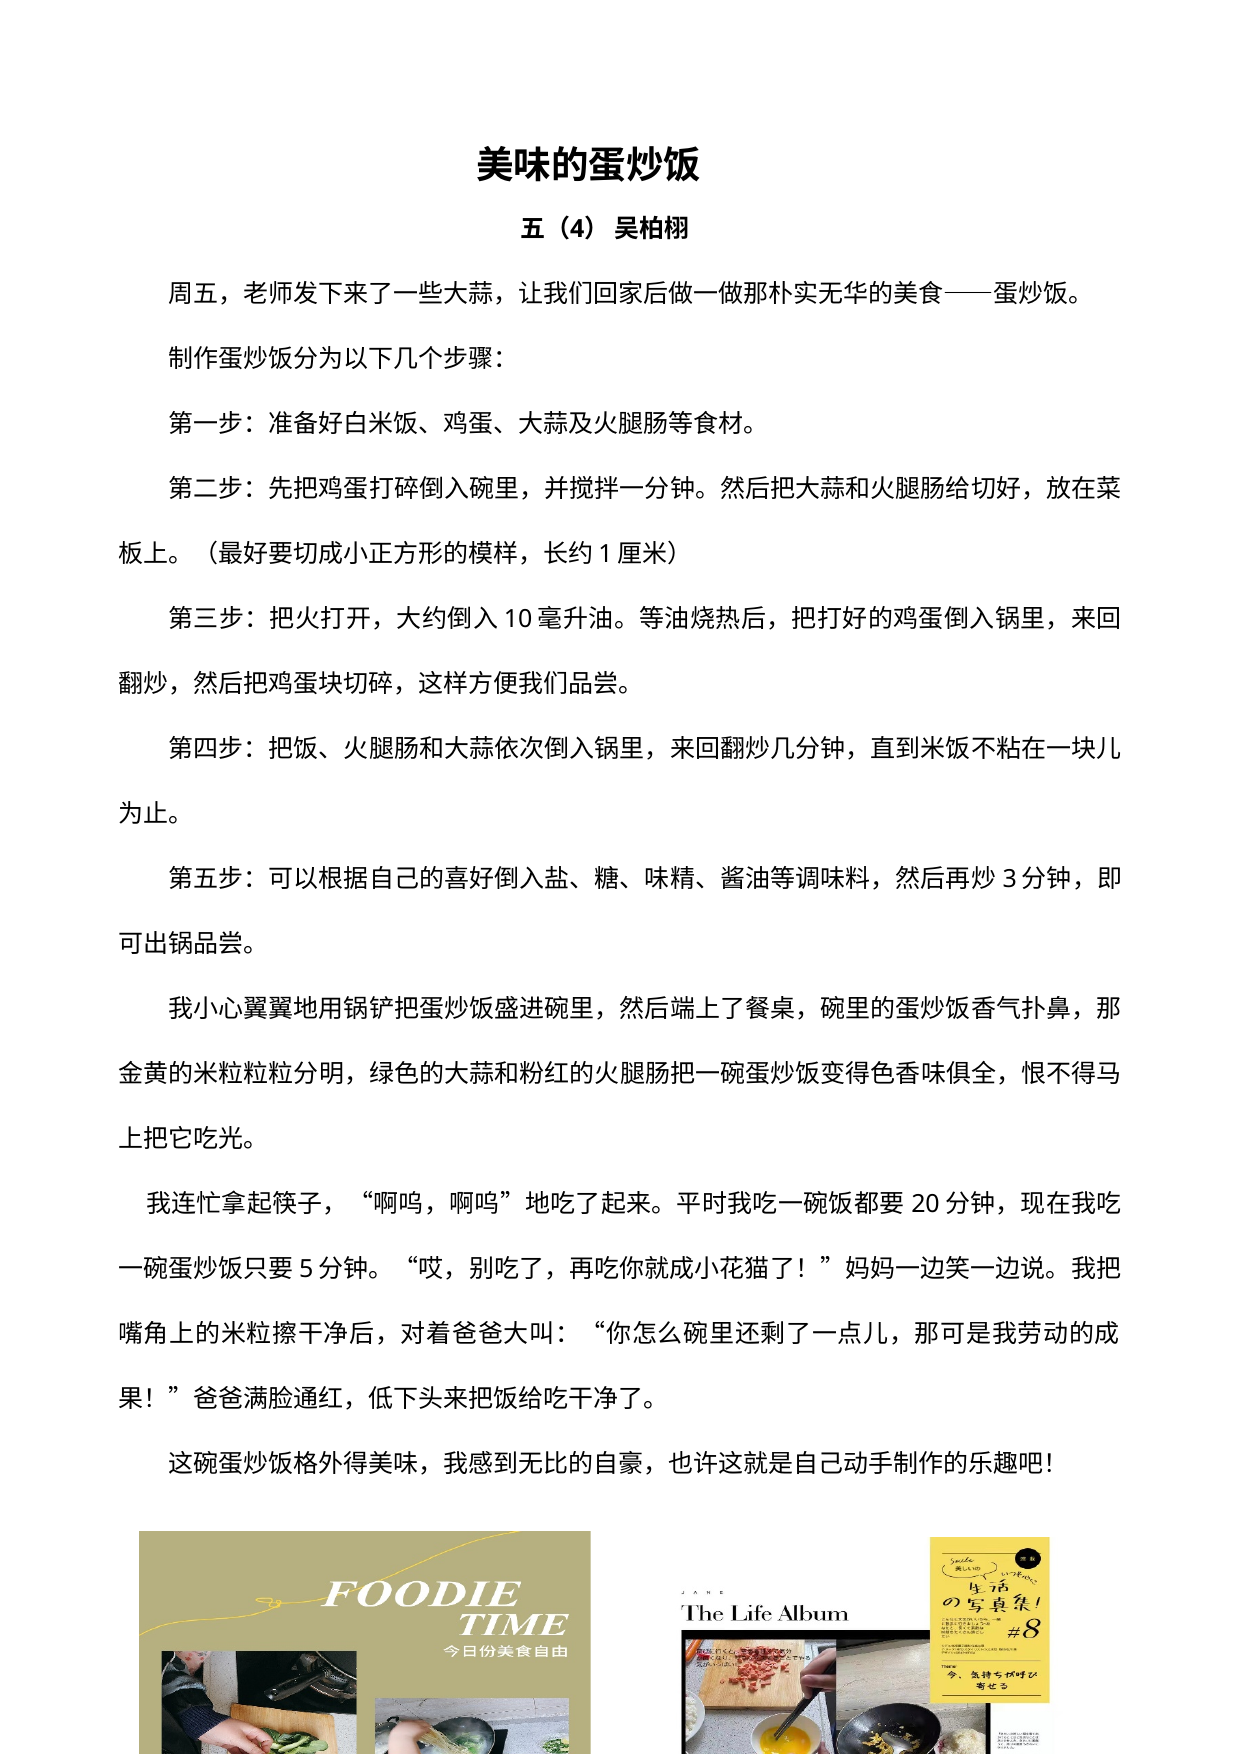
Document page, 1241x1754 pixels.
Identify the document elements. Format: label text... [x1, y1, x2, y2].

text 五（4） 吴柏栩 [118, 194, 1122, 259]
text 我连忙拿起筷子，“啊呜，啊呜”地吃了起来。平时我吃一碗饭都要20分钟，现在我吃一碗蛋炒饭只要5分钟。“哎，别吃了，再吃你就成小花猫了！”妈妈一边笑一边说。我把嘴角上的米粒擦干净后，对着爸爸大叫：“你怎么碗里还剩了一点儿，那可是我劳动的成果！”爸爸满脸通红，低下头来把饭给吃干净了。 [118, 1169, 1122, 1429]
picture [664, 1537, 1064, 1754]
text 制作蛋炒饭分为以下几个步骤： [118, 324, 1122, 389]
text 第三步：把火打开，大约倒入10毫升油。等油烧热后，把打好的鸡蛋倒入锅里，来回翻炒，然后把鸡蛋块切碎，这样方便我们品尝。 [118, 584, 1122, 714]
picture [139, 1531, 591, 1754]
text 这碗蛋炒饭格外得美味，我感到无比的自豪，也许这就是自己动手制作的乐趣吧！ [118, 1429, 1122, 1494]
text 第四步：把饭、火腿肠和大蒜依次倒入锅里，来回翻炒几分钟，直到米饭不粘在一块儿为止。 [118, 714, 1122, 844]
text 美味的蛋炒饭 [118, 129, 1122, 194]
text 周五，老师发下来了一些大蒜，让我们回家后做一做那朴实无华的美食——蛋炒饭。 [118, 259, 1122, 324]
text 我小心翼翼地用锅铲把蛋炒饭盛进碗里，然后端上了餐桌，碗里的蛋炒饭香气扑鼻，那金黄的米粒粒粒分明，绿色的大蒜和粉红的火腿肠把一碗蛋炒饭变得色香味俱全，恨不得马上把它吃光。 [118, 974, 1122, 1169]
text 第五步：可以根据自己的喜好倒入盐、糖、味精、酱油等调味料，然后再炒3分钟，即可出锅品尝。 [118, 844, 1122, 974]
text 第一步：准备好白米饭、鸡蛋、大蒜及火腿肠等食材。 [118, 389, 1122, 454]
text 第二步：先把鸡蛋打碎倒入碗里，并搅拌一分钟。然后把大蒜和火腿肠给切好，放在菜板上。（最好要切成小正方形的模样，长约1厘米） [118, 454, 1122, 584]
